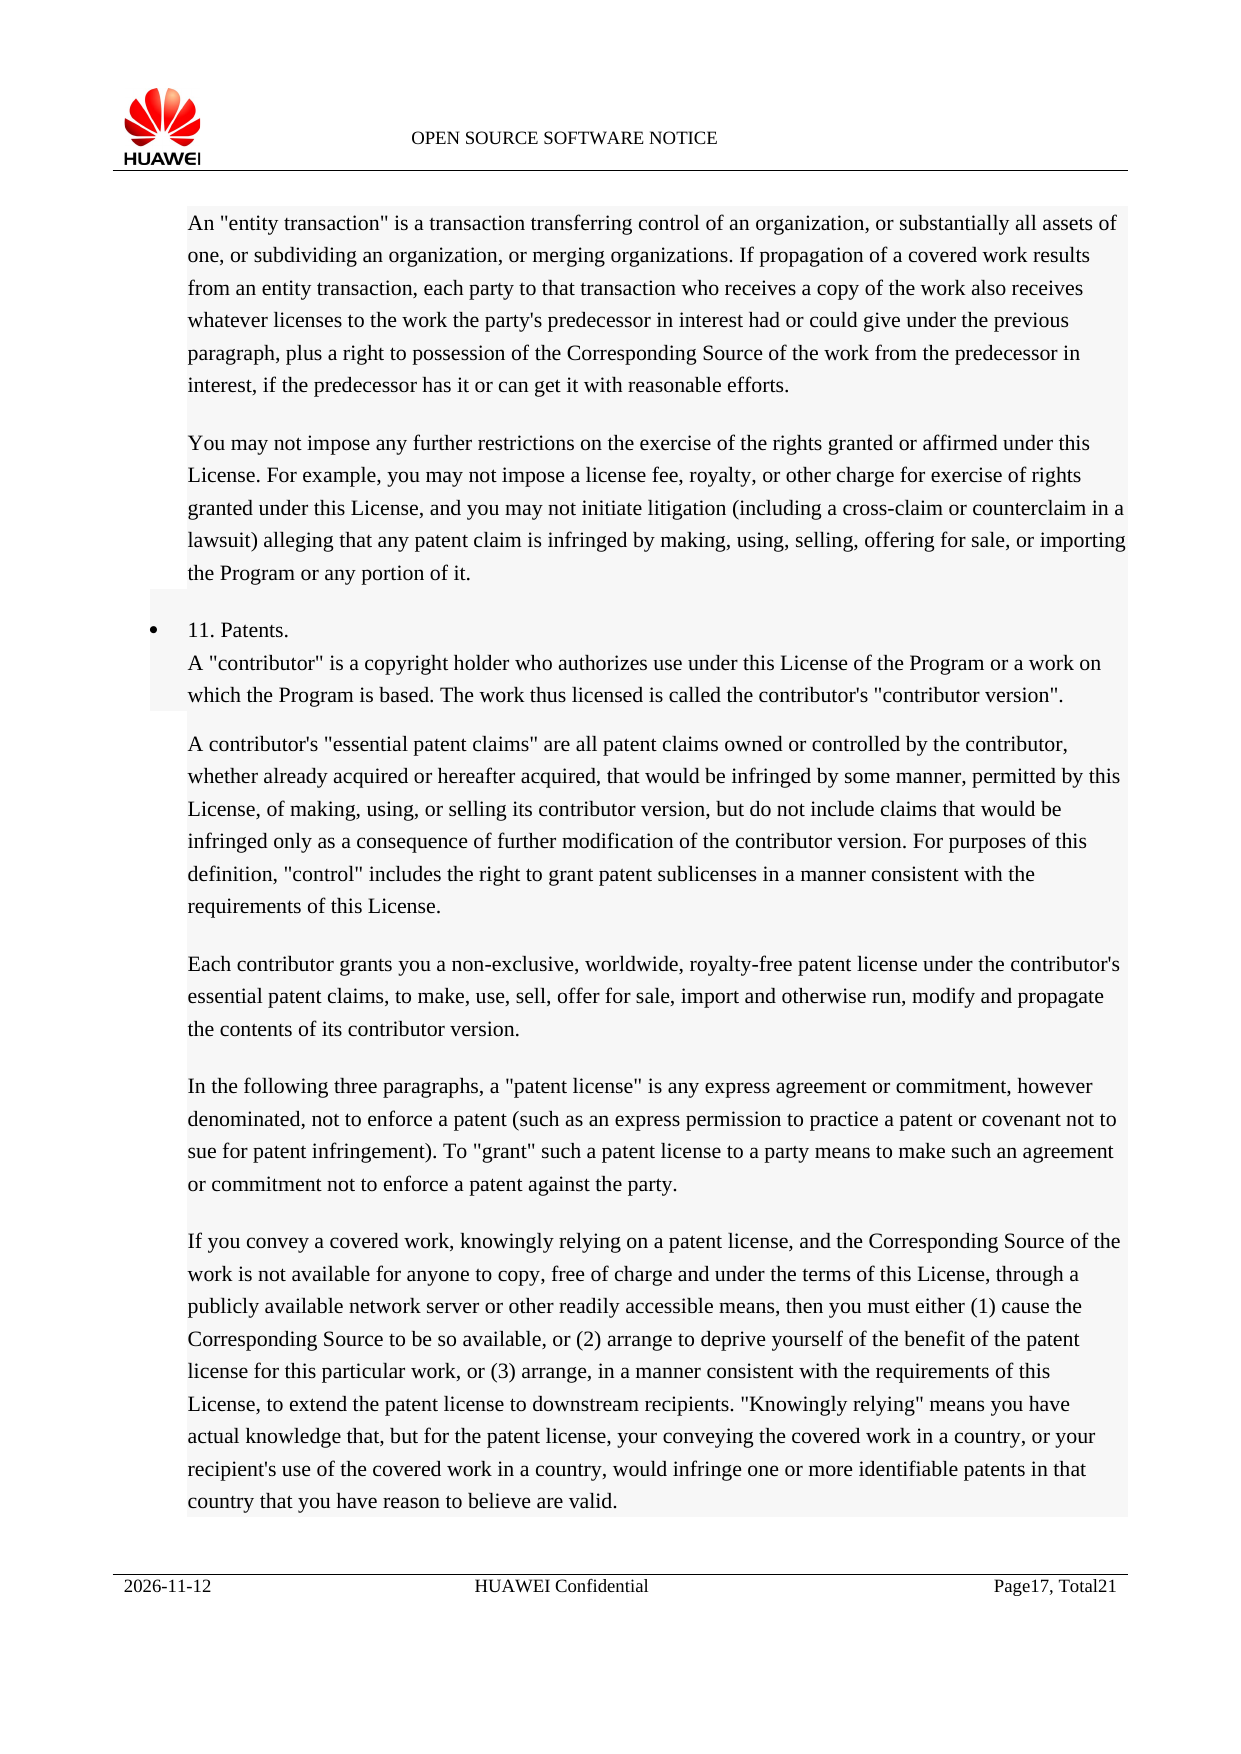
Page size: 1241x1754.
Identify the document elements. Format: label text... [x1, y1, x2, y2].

list 11. Patents. A "contributor" is a copyright holder who authorizes use under this License of the Program or a work on which the Program is based. The work thus licensed is called the contributor's "contributor version". [150, 614, 1128, 711]
text In the following three paragraphs, a "patent license" is any express agreement or commitment, however denominated, not to enforce a patent (such as an express permission to practice a patent or covenant not to sue for patent infringement). To "grant" such a patent license to a party means to make such an agreement or commitment not to enforce a patent against the party. [187, 1069, 1128, 1199]
picture [124, 88, 201, 165]
text If you convey a covered work, knowingly relying on a patent license, and the Corresponding Source of the work is not available for anyone to copy, free of charge and under the terms of this License, through a publicly available network server or other readily accessible means, then you must either (1) cause the Corresponding Source to be so available, or (2) arrange to deprive yourself of the benefit of the patent license for this particular work, or (3) arrange, in a manner consistent with the requirements of this License, to extend the patent license to downstream recipients. "Knowingly relying" means you have actual knowledge that, but for the patent license, your conveying the covered work in a country, or your recipient's use of the covered work in a country, would infringe one or more identifiable patents in that country that you have reason to believe are valid. [187, 1224, 1128, 1517]
text An "entity transaction" is a transaction transferring control of an organization, or substantially all assets of one, or subdividing an organization, or merging organizations. If propagation of a covered work results from an entity transaction, each party to that transaction who receives a copy of the work also receives whatever licenses to the work the party's predecessor in interest had or could give under the previous paragraph, plus a right to possession of the Corresponding Source of the work from the predecessor in interest, if the predecessor has it or can get it with reasonable efforts. [187, 206, 1128, 401]
text Each contributor grants you a non-exclusive, worldwide, royalty-free patent license under the contributor's essential patent claims, to make, use, sell, offer for sale, import and otherwise run, modify and propagate the contents of its contributor version. [187, 947, 1128, 1044]
text A contributor's "essential patent claims" are all patent claims owned or controlled by the contributor, whether already acquired or hereafter acquired, that would be infringed by some manner, permitted by this License, of making, using, or selling its contributor version, but do not include claims that would be infringed only as a consequence of further modification of the contributor version. For purposes of this definition, "control" includes the right to grant patent sublicenses in a manner consistent with the requirements of this License. [187, 727, 1128, 922]
text You may not impose any further restrictions on the exercise of the rights granted or affirmed under this License. For example, you may not impose a license fee, royalty, or other charge for exercise of rights granted under this License, and you may not initiate litigation (including a cross-claim or counterclaim in a lawsuit) alleging that any patent claim is infringed by making, using, selling, offering for sale, or importing the Program or any portion of it. [187, 426, 1128, 589]
